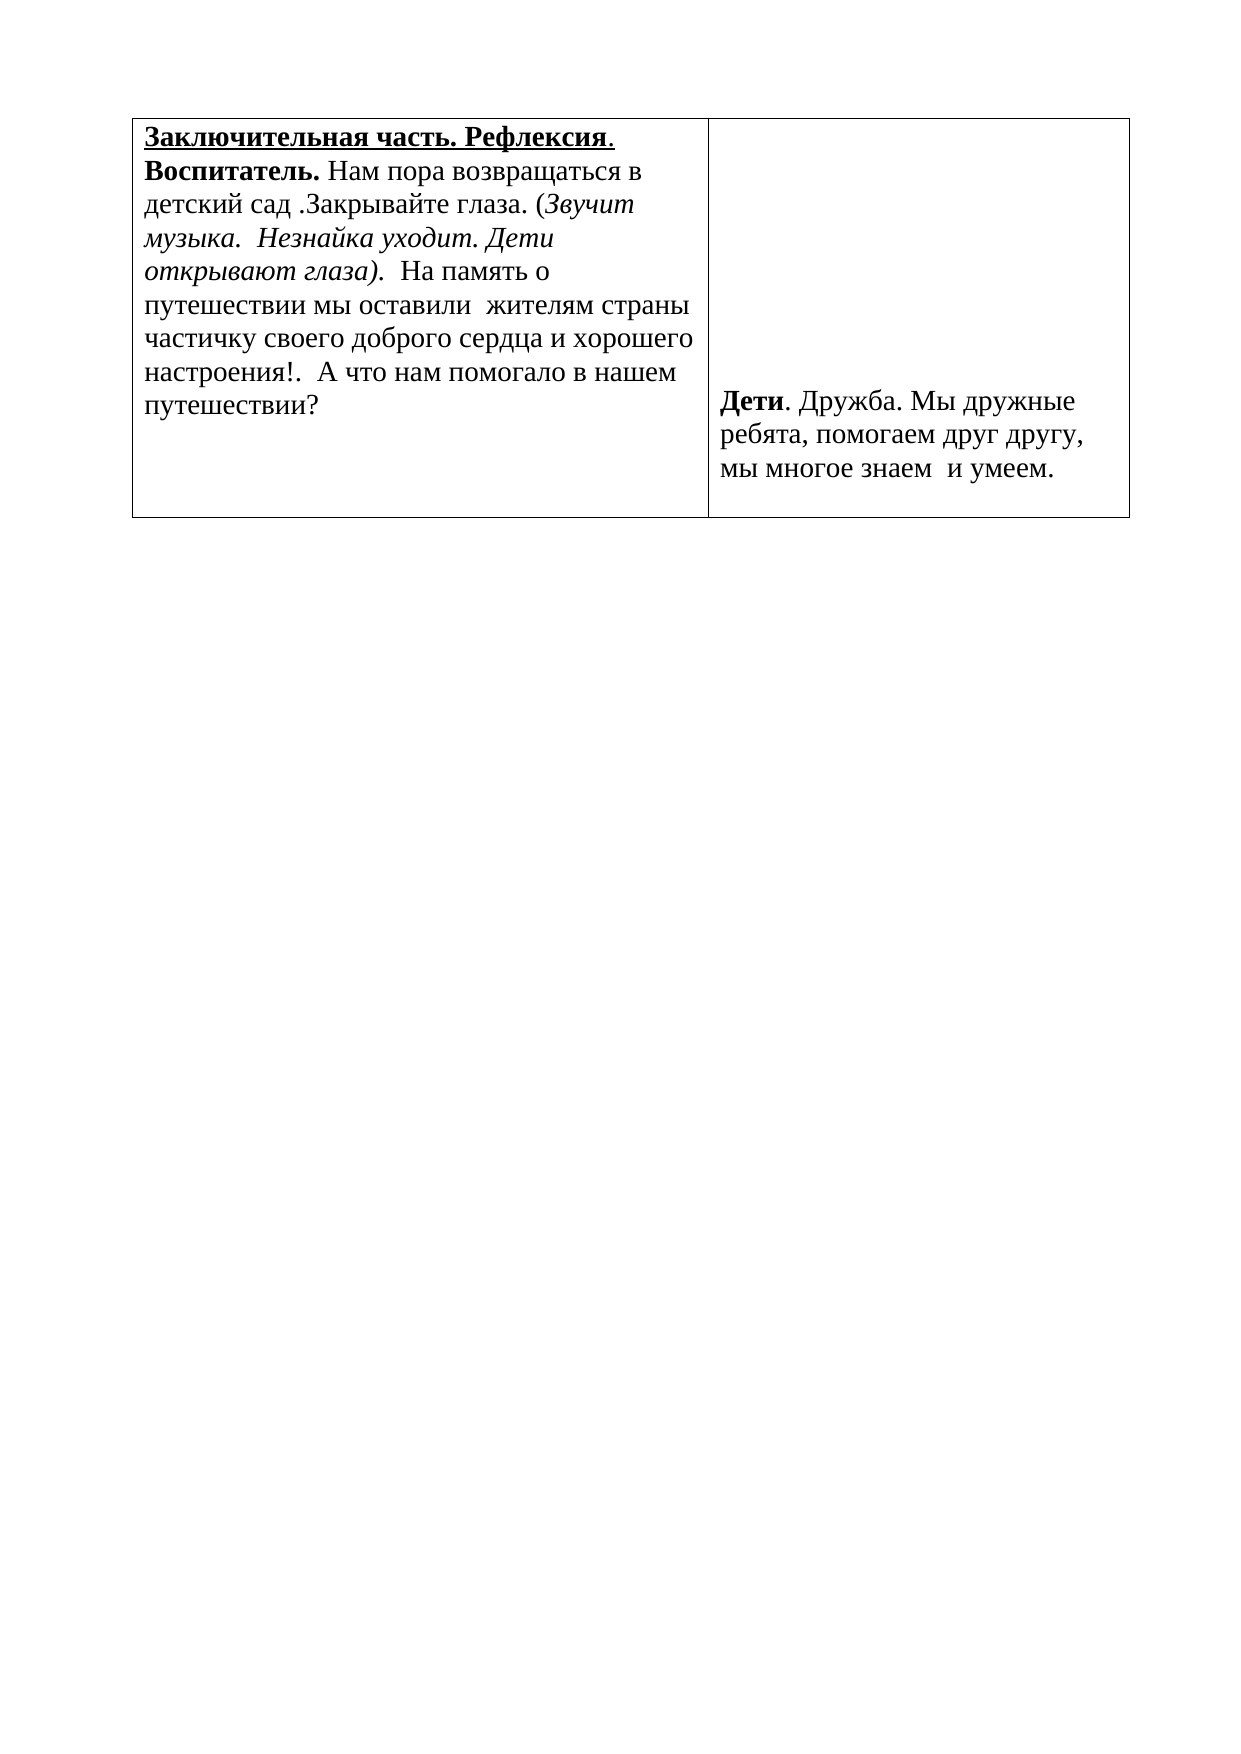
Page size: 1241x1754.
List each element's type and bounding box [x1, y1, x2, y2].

table_cell [709, 119, 1129, 517]
table_cell [133, 119, 708, 517]
